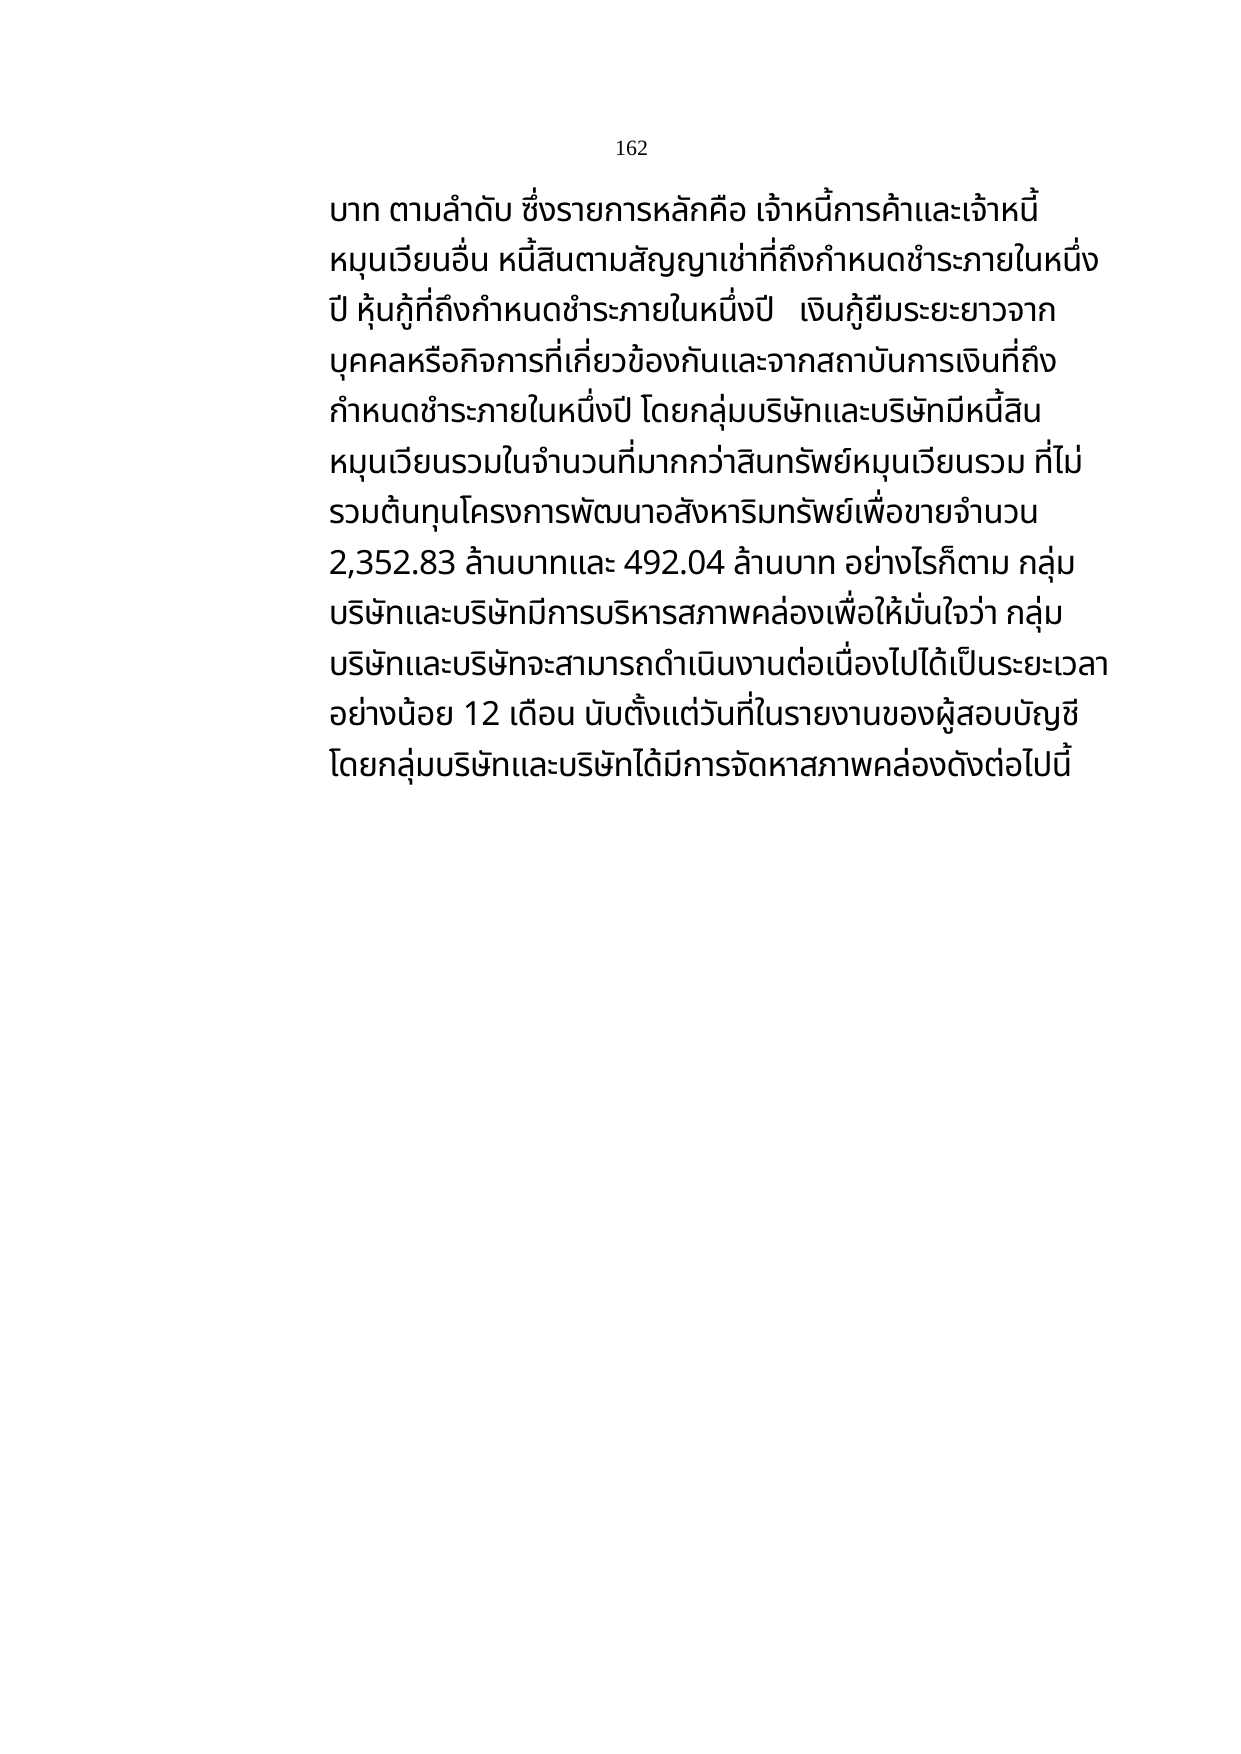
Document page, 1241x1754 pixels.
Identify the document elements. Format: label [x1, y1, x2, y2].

text [328, 186, 1113, 791]
